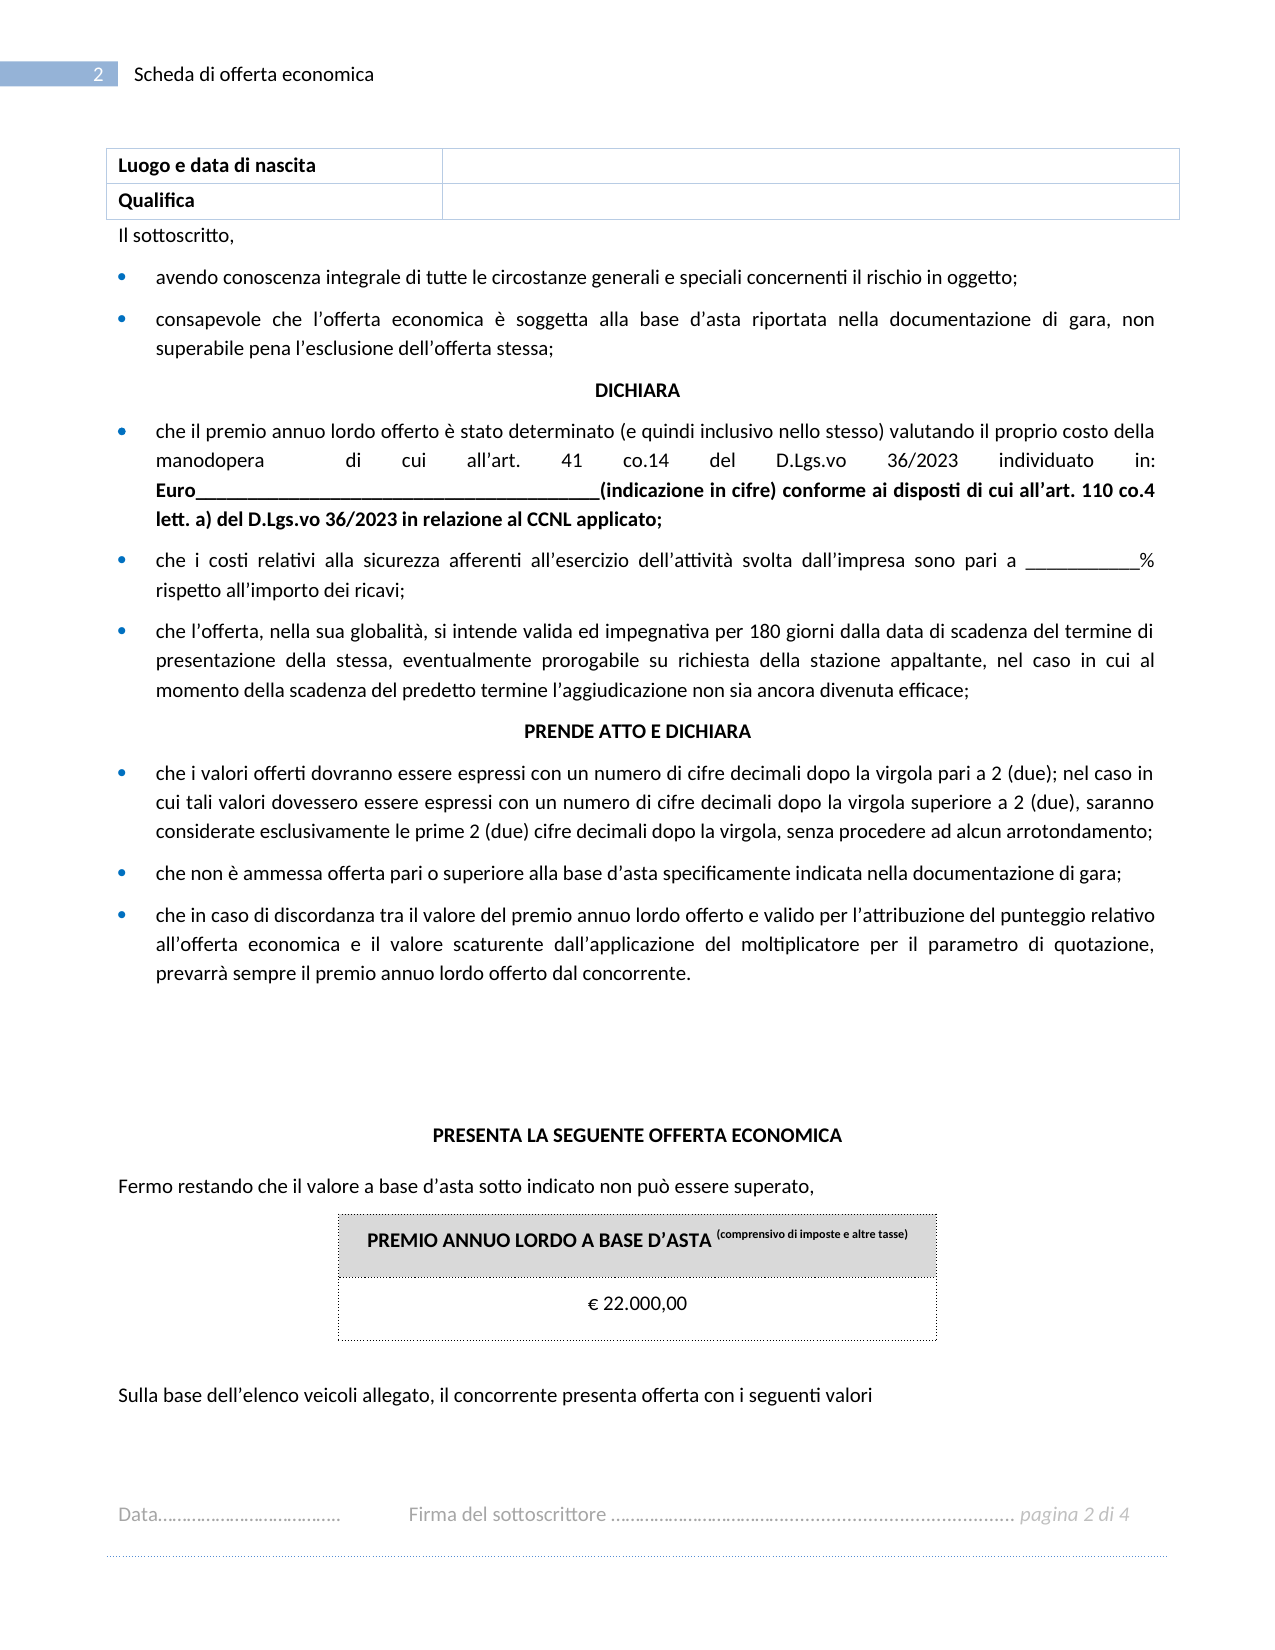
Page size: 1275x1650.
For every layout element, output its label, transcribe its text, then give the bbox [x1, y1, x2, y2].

list che non è ammessa offerta pari o superiore alla base d’asta specificamente indicata nella documentazione di gara; [118, 857, 1157, 886]
text Il sottoscritto, [118, 220, 1157, 249]
table_header PREMIO ANNUO LORDO A BASE D’ASTA (comprensivo di imposte e altre tasse) [339, 1214, 936, 1277]
table_cell [443, 184, 1179, 218]
table_cell € 22.000,00 [339, 1277, 936, 1340]
text Sulla base dell’elenco veicoli allegato, il concorrente presenta offerta con i seguenti valori [118, 1382, 1157, 1407]
list che in caso di discordanza tra il valore del premio annuo lordo offerto e valido per l’attribuzione del punteggio relativo all’offerta economica e il valore scaturente dall’applicazione del moltiplicatore per il parametro di quotazione, prevarrà sempre il premio annuo lordo offerto dal concorrente. [118, 899, 1157, 986]
table_cell Luogo e data di nascita [107, 149, 442, 183]
list che il premio annuo lordo offerto è stato determinato (e quindi inclusivo nello stesso) valutando il proprio costo della manodopera di cui all’art. 41 co.14 del D.Lgs.vo 36/2023 individuato in: Euro_______________________________________(indicazione in cifre) conforme ai disposti di cui all’art. 110 co.4 lett. a) del D.Lgs.vo 36/2023 in relazione al CCNL applicato; [118, 415, 1157, 532]
list che i valori offerti dovranno essere espressi con un numero di cifre decimali dopo la virgola pari a 2 (due); nel caso in cui tali valori dovessero essere espressi con un numero di cifre decimali dopo la virgola superiore a 2 (due), saranno considerate esclusivamente le prime 2 (due) cifre decimali dopo la virgola, senza procedere ad alcun arrotondamento; [118, 757, 1157, 844]
list avendo conoscenza integrale di tutte le circostanze generali e speciali concernenti il rischio in oggetto; [118, 261, 1157, 290]
text DICHIARA [118, 374, 1157, 403]
list consapevole che l’offerta economica è soggetta alla base d’asta riportata nella documentazione di gara, non superabile pena l’esclusione dell’offerta stessa; [118, 303, 1157, 361]
text PRESENTA LA SEGUENTE OFFERTA ECONOMICA [118, 1122, 1157, 1148]
list che l’offerta, nella sua globalità, si intende valida ed impegnativa per 180 giorni dalla data di scadenza del termine di presentazione della stessa, eventualmente prorogabile su richiesta della stazione appaltante, nel caso in cui al momento della scadenza del predetto termine l’aggiudicazione non sia ancora divenuta efficace; [118, 615, 1157, 703]
table_cell [443, 149, 1179, 183]
table_cell Qualifica [107, 184, 442, 218]
list che i costi relativi alla sicurezza afferenti all’esercizio dell’attività svolta dall’impresa sono pari a ___________% rispetto all’importo dei ricavi; [118, 544, 1157, 603]
text Fermo restando che il valore a base d’asta sotto indicato non può essere superato, [118, 1173, 1157, 1198]
text PRENDE ATTO E DICHIARA [118, 715, 1157, 744]
